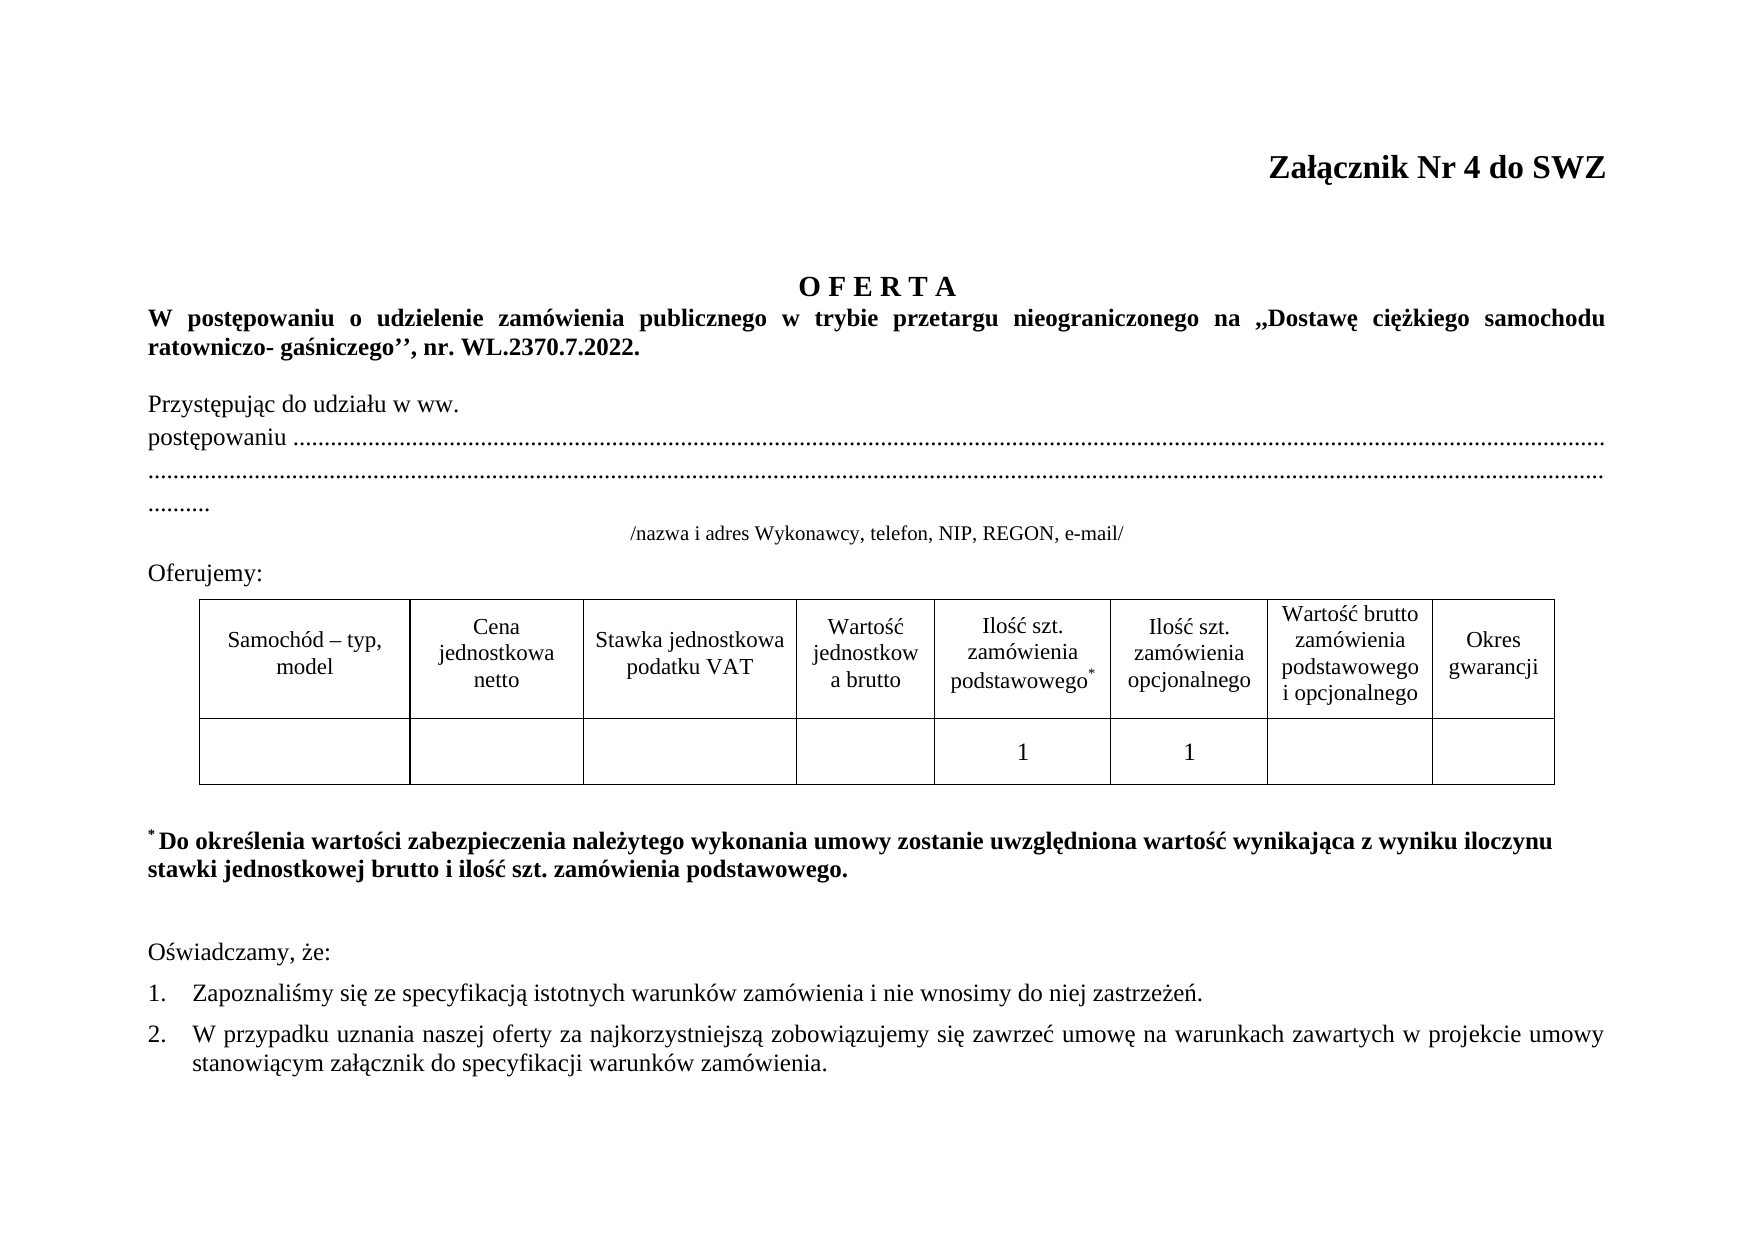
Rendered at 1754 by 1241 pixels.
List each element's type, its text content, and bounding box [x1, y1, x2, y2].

text Przystępując do udziału w ww. postępowaniu ..................................................................................................................................................................................................................................................................................................................................................................................................................................................................... [148, 389, 1606, 517]
list Zapoznaliśmy się ze specyfikacją istotnych warunków zamówienia i nie wnosimy do niej zastrzeżeń. [148, 978, 1606, 1007]
table_header Ilość szt. zamówienia podstawowego* [935, 600, 1110, 718]
table_cell [1268, 719, 1432, 783]
table_header Okres gwarancji [1433, 600, 1554, 718]
text /nazwa i adres Wykonawcy, telefon, NIP, REGON, e-mail/ [148, 521, 1606, 545]
table_cell 1 [935, 719, 1110, 783]
table_cell 1 [1111, 719, 1267, 783]
table_cell [584, 719, 796, 783]
table_cell [200, 719, 409, 783]
text * Do określenia wartości zabezpieczenia należytego wykonania umowy zostanie uwzględniona wartość wynikająca z wyniku iloczynu stawki jednostkowej brutto i ilość szt. zamówienia podstawowego. [148, 826, 1606, 883]
text Załącznik Nr 4 do SWZ [723, 148, 1606, 186]
table_cell [797, 719, 934, 783]
table_header Wartość jednostkowa brutto [797, 600, 934, 718]
text W postępowaniu o udzielenie zamówienia publicznego w trybie przetargu nieograniczonego na ,,Dostawę ciężkiego samochodu ratowniczo- gaśniczego’’, nr. WL.2370.7.2022. [148, 303, 1606, 360]
table_cell [1433, 719, 1554, 783]
text Oświadczamy, że: [148, 937, 1606, 966]
table_header Samochód – typ, model [200, 600, 409, 718]
list W przypadku uznania naszej oferty za najkorzystniejszą zobowiązujemy się zawrzeć umowę na warunkach zawartych w projekcie umowy stanowiącym załącznik do specyfikacji warunków zamówienia. [148, 1019, 1606, 1077]
table_header Cena jednostkowa netto [411, 600, 583, 718]
table_header Stawka jednostkowa podatku VAT [584, 600, 796, 718]
table_header Wartość brutto zamówienia podstawowego i opcjonalnego [1268, 600, 1432, 718]
text O F E R T A [148, 269, 1606, 303]
table_header Ilość szt. zamówienia opcjonalnego [1111, 600, 1267, 718]
table_cell [411, 719, 583, 783]
text Oferujemy: [148, 558, 1606, 586]
